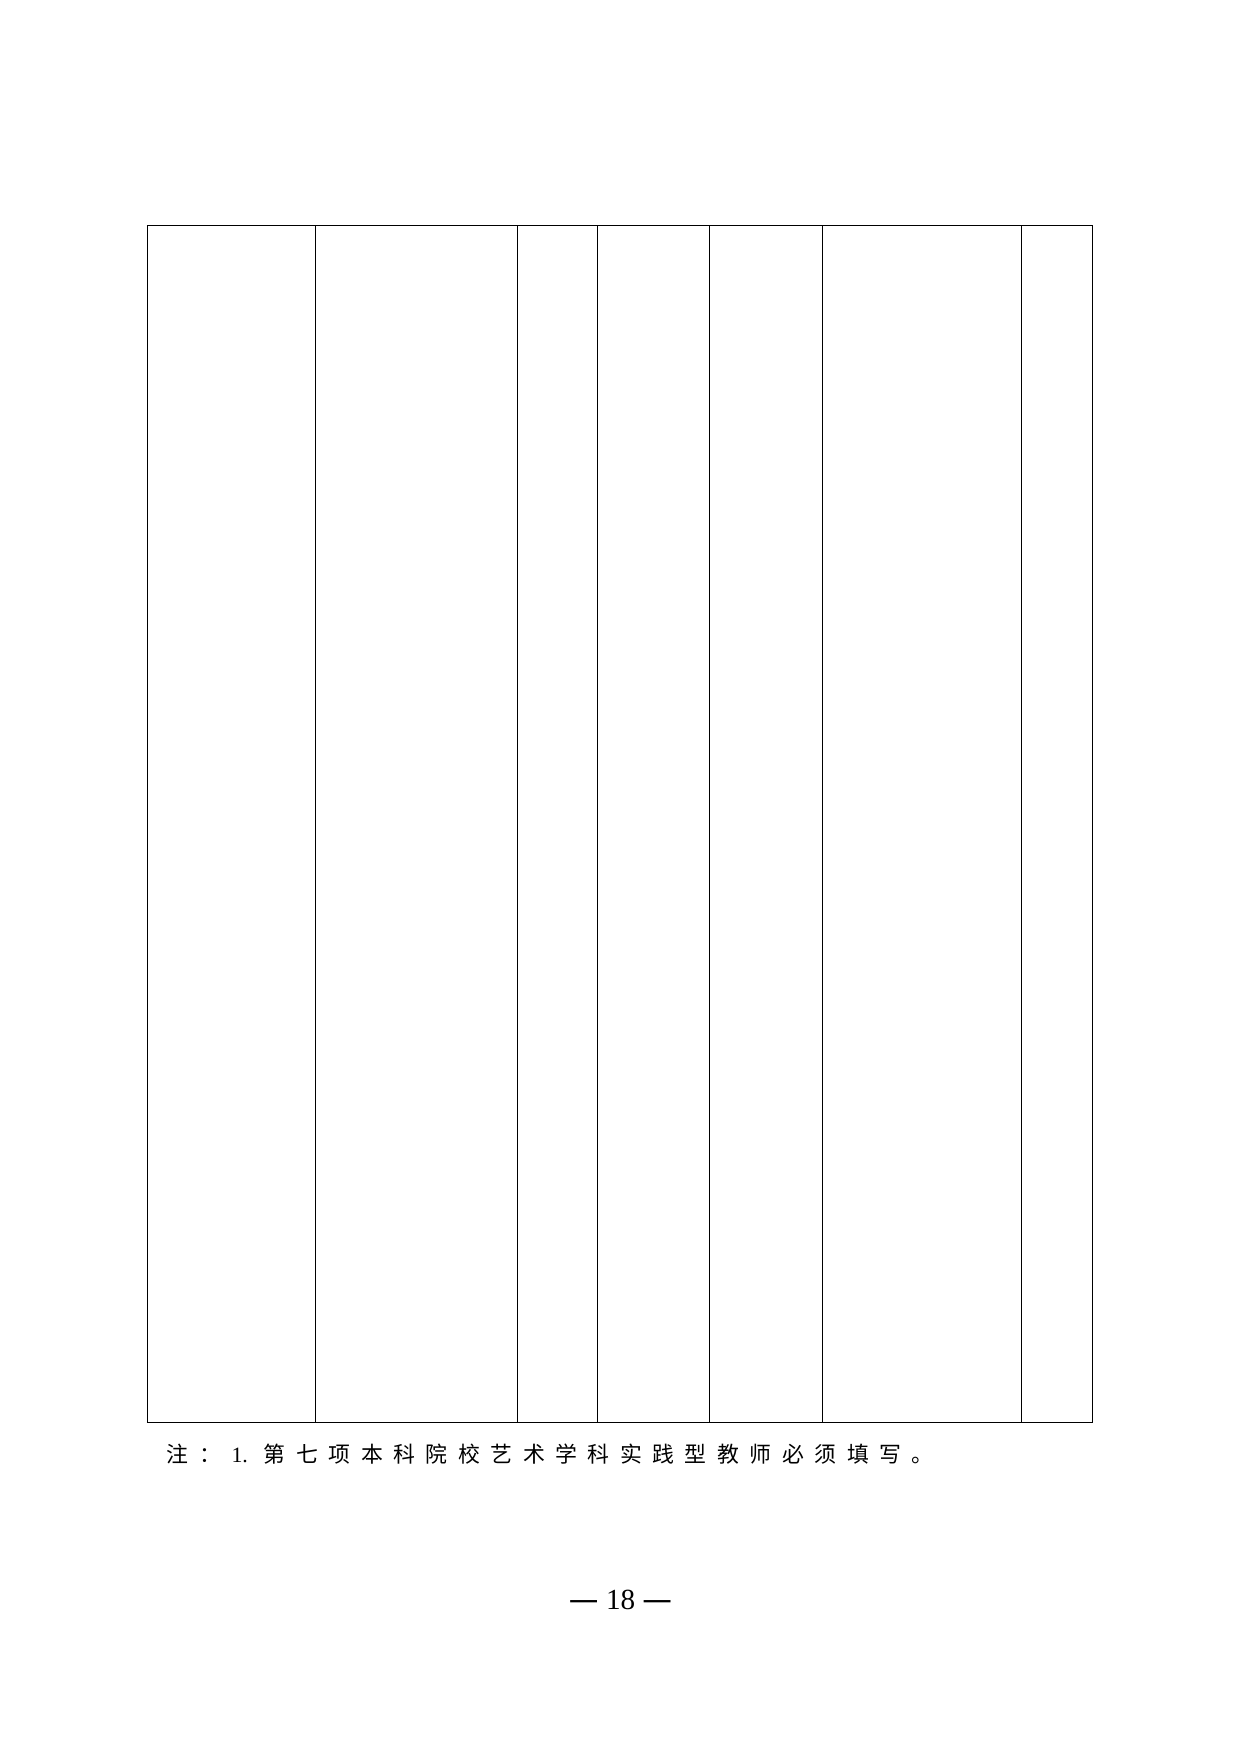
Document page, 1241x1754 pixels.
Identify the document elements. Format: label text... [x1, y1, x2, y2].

table_cell [710, 226, 822, 1422]
text 注：1.第七项本科院校艺术学科实践型教师必须填写。 [167, 1423, 1074, 1483]
table_cell [148, 226, 315, 1422]
table_cell [316, 226, 517, 1422]
table_cell [823, 226, 1021, 1422]
table_cell [598, 226, 709, 1422]
table_cell [518, 226, 597, 1422]
table_cell [1022, 226, 1092, 1422]
